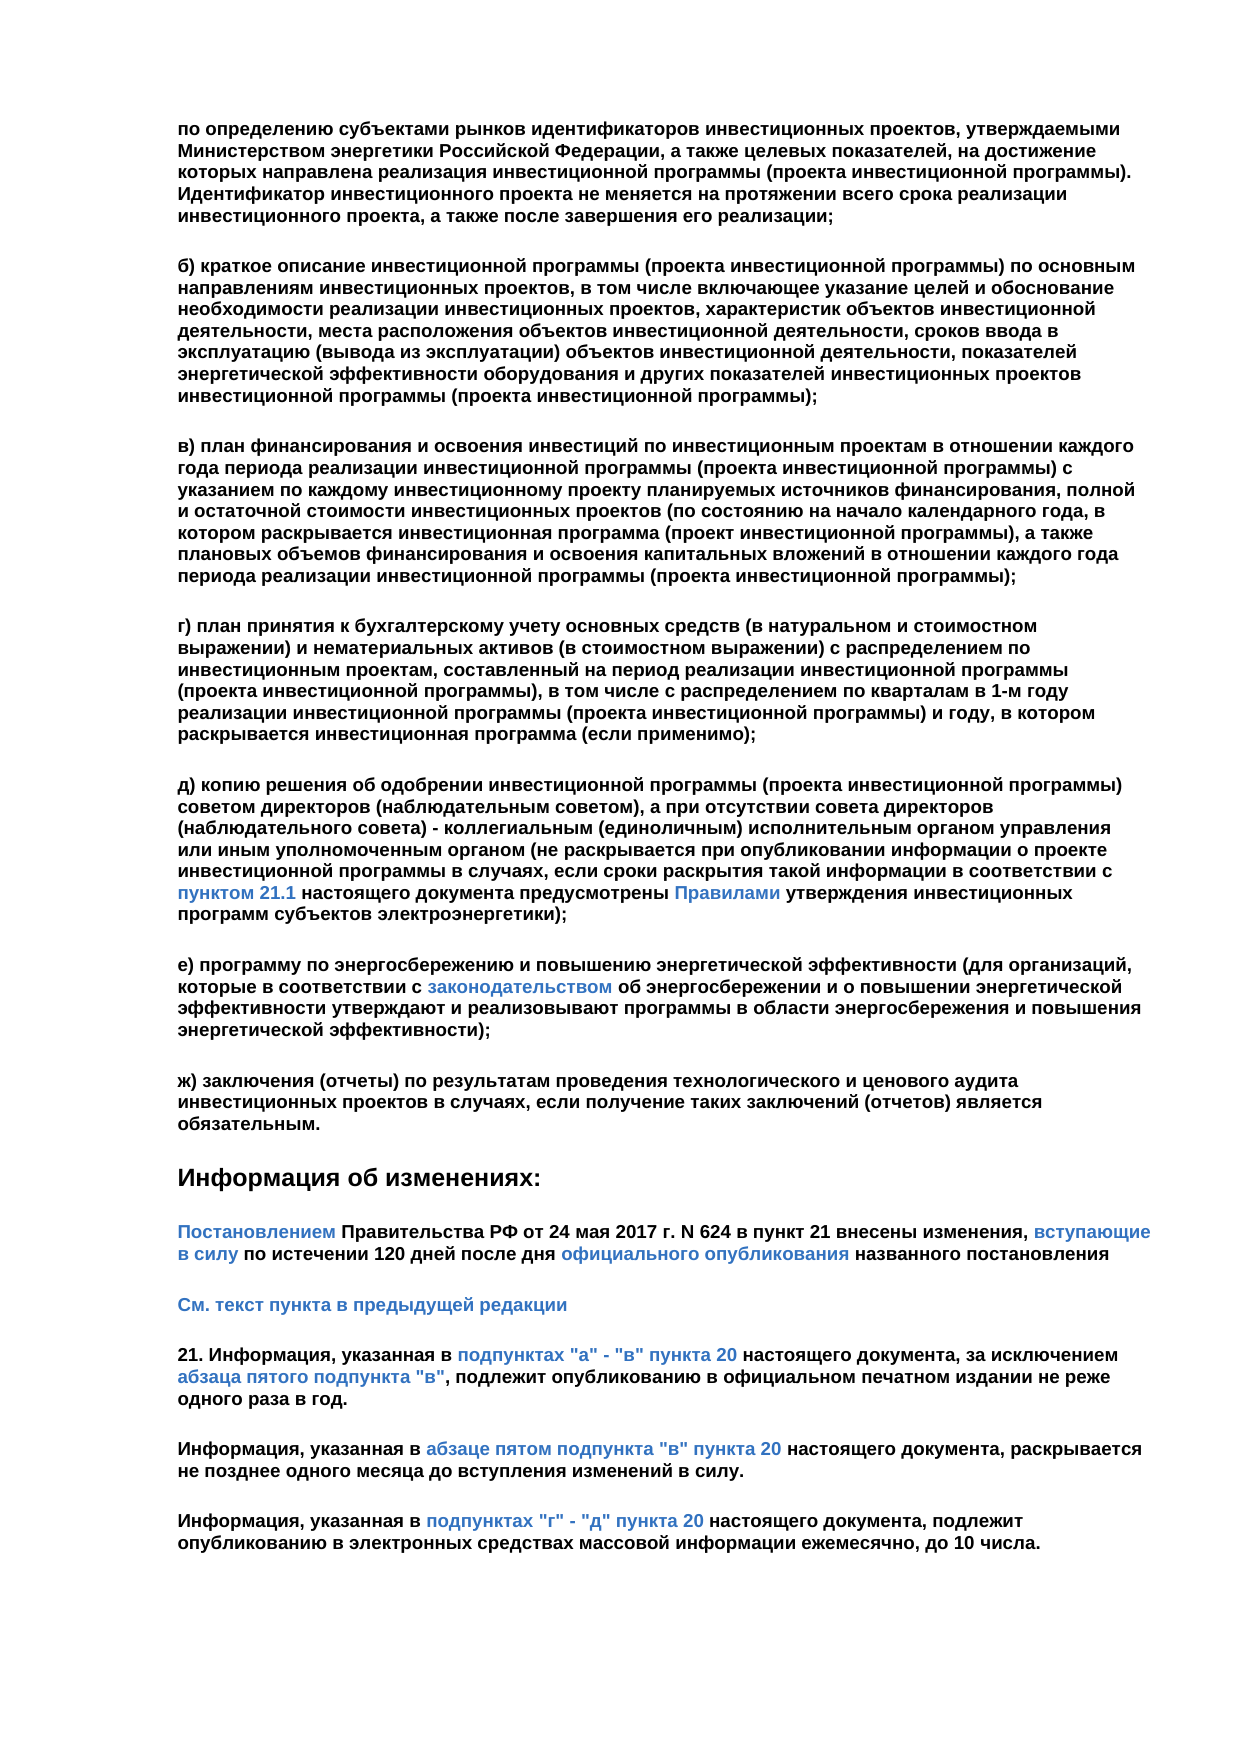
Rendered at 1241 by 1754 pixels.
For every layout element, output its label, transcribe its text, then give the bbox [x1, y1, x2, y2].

text Постановлением Правительства РФ от 24 мая 2017 г. N 624 в пункт 21 внесены изменения, вступающие в силу по истечении 120 дней после дня официального опубликования названного постановления [177, 1221, 1152, 1264]
text См. текст пункта в предыдущей редакции [177, 1293, 1152, 1315]
text ж) заключения (отчеты) по результатам проведения технологического и ценового аудита инвестиционных проектов в случаях, если получение таких заключений (отчетов) является обязательным. [177, 1069, 1152, 1134]
text 21. Информация, указанная в подпунктах "а" - "в" пункта 20 настоящего документа, за исключением абзаца пятого подпункта "в", подлежит опубликованию в официальном печатном издании не реже одного раза в год. [177, 1344, 1152, 1409]
text Информация, указанная в абзаце пятом подпункта "в" пункта 20 настоящего документа, раскрывается не позднее одного месяца до вступления изменений в силу. [177, 1438, 1152, 1481]
text Информация об изменениях: [177, 1163, 1152, 1192]
text Информация, указанная в подпунктах "г" - "д" пункта 20 настоящего документа, подлежит опубликованию в электронных средствах массовой информации ежемесячно, до 10 числа. [177, 1510, 1152, 1553]
text д) копию решения об одобрении инвестиционной программы (проекта инвестиционной программы) советом директоров (наблюдательным советом), а при отсутствии совета директоров (наблюдательного совета) - коллегиальным (единоличным) исполнительным органом управления или иным уполномоченным органом (не раскрывается при опубликовании информации о проекте инвестиционной программы в случаях, если сроки раскрытия такой информации в соответствии с пунктом 21.1 настоящего документа предусмотрены Правилами утверждения инвестиционных программ субъектов электроэнергетики); [177, 774, 1152, 925]
text г) план принятия к бухгалтерскому учету основных средств (в натуральном и стоимостном выражении) и нематериальных активов (в стоимостном выражении) с распределением по инвестиционным проектам, составленный на период реализации инвестиционной программы (проекта инвестиционной программы), в том числе с распределением по кварталам в 1-м году реализации инвестиционной программы (проекта инвестиционной программы) и году, в котором раскрывается инвестиционная программа (если применимо); [177, 615, 1152, 745]
text е) программу по энергосбережению и повышению энергетической эффективности (для организаций, которые в соответствии с законодательством об энергосбережении и о повышении энергетической эффективности утверждают и реализовывают программы в области энергосбережения и повышения энергетической эффективности); [177, 954, 1152, 1040]
text в) план финансирования и освоения инвестиций по инвестиционным проектам в отношении каждого года периода реализации инвестиционной программы (проекта инвестиционной программы) с указанием по каждому инвестиционному проекту планируемых источников финансирования, полной и остаточной стоимости инвестиционных проектов (по состоянию на начало календарного года, в котором раскрывается инвестиционная программа (проект инвестиционной программы), а также плановых объемов финансирования и освоения капитальных вложений в отношении каждого года периода реализации инвестиционной программы (проекта инвестиционной программы); [177, 435, 1152, 586]
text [177, 118, 1152, 226]
text б) краткое описание инвестиционной программы (проекта инвестиционной программы) по основным направлениям инвестиционных проектов, в том числе включающее указание целей и обоснование необходимости реализации инвестиционных проектов, характеристик объектов инвестиционной деятельности, места расположения объектов инвестиционной деятельности, сроков ввода в эксплуатацию (вывода из эксплуатации) объектов инвестиционной деятельности, показателей энергетической эффективности оборудования и других показателей инвестиционных проектов инвестиционной программы (проекта инвестиционной программы); [177, 255, 1152, 406]
